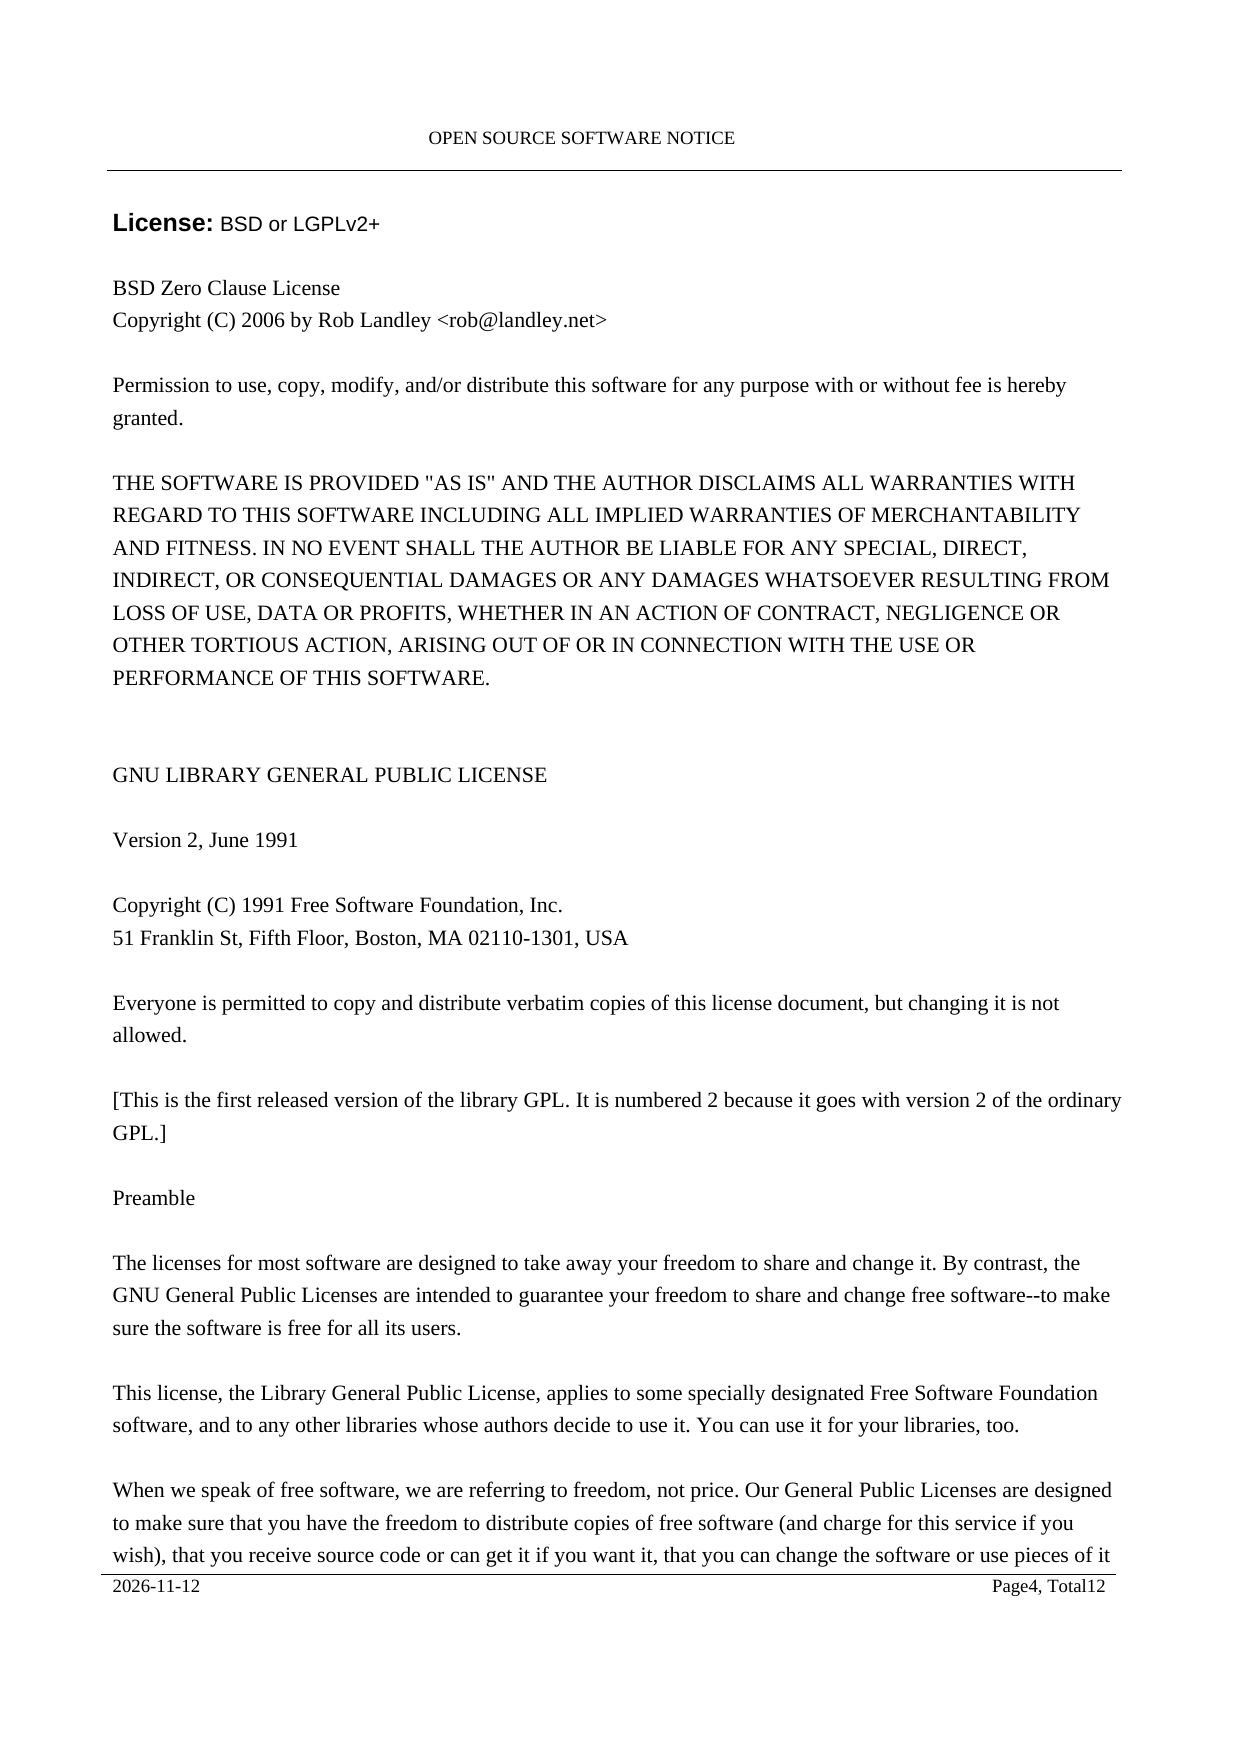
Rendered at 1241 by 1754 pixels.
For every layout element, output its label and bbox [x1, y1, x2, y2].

text [112, 206, 1128, 1571]
